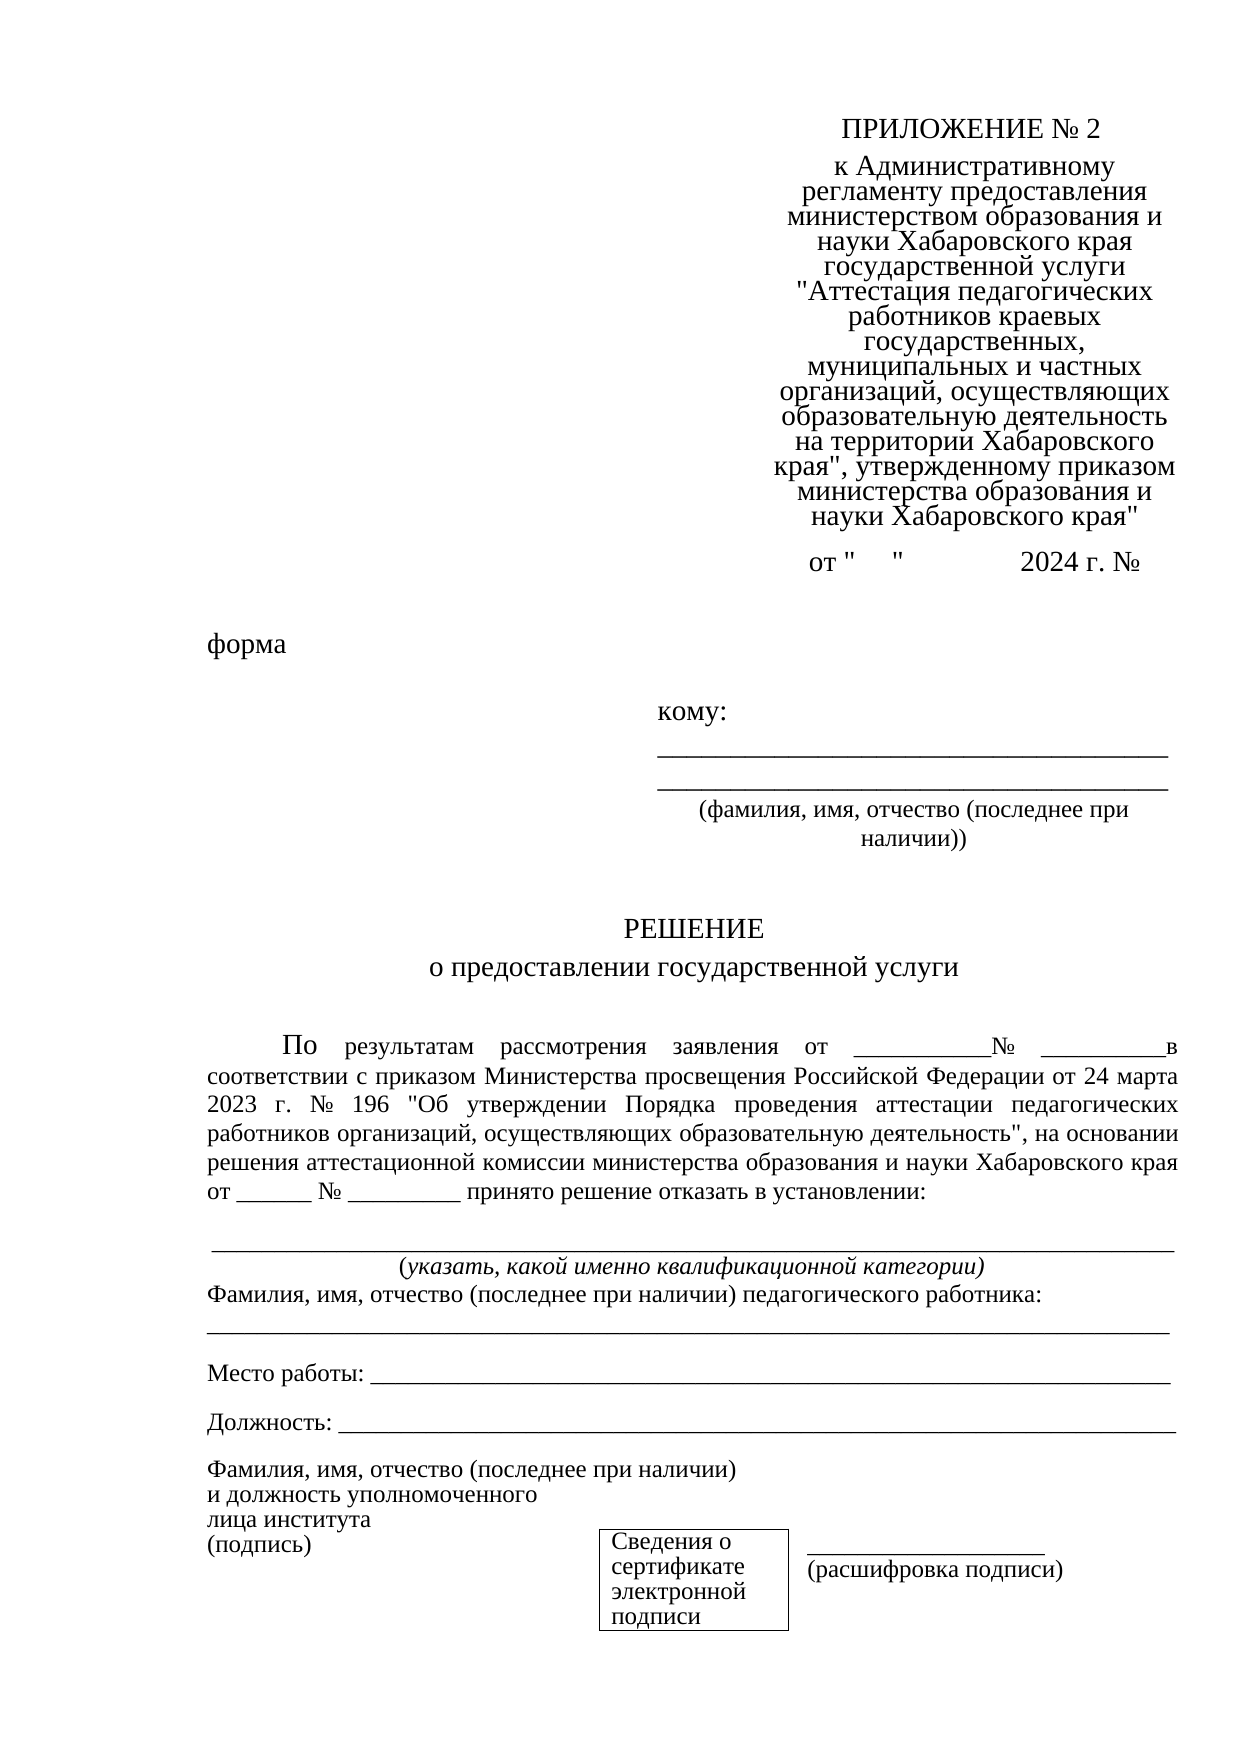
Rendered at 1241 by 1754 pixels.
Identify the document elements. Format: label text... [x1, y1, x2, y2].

text форма [207, 626, 1181, 660]
text (подпись) ___________________ (расшифровка подписи) [789, 1532, 1181, 1582]
text (подпись) ___________________ (расшифровка подписи) [207, 1532, 599, 1582]
text РЕШЕНИЕ [207, 919, 1181, 944]
table_header кому: ______________________________________________________________________ (фамилия, имя, отчество (последнее при наличии)) [646, 694, 1181, 852]
text от " " 2024 г. № [768, 551, 1181, 576]
text Должность: ___________________________________________________________________ [207, 1407, 1179, 1436]
text По результатам рассмотрения заявления от ___________№ __________в соответствии с приказом Министерства просвещения Российской Федерации от 24 марта 2023 г. № 196 "Об утверждении Порядка проведения аттестации педагогических работников организаций, осуществляющих образовательную деятельность", на основании решения аттестационной комиссии министерства образования и науки Хабаровского края от ______ № _________ принято решение отказать в установлении: [207, 1027, 1179, 1204]
text _____________________________________________________________________________ (указать, какой именно квалификационной категории) [207, 1229, 1179, 1279]
text к Административному регламенту предоставления министерством образования и науки Хабаровского края государственной услуги "Аттестация педагогических работников краевых государственных, муниципальных и частных организаций, осуществляющих образовательную деятельность на территории Хабаровского края", утвержденному приказом министерства образования и науки Хабаровского края" [768, 156, 1181, 531]
text о предоставлении государственной услуги [207, 956, 1181, 981]
text Фамилия, имя, отчество (последнее при наличии) и должность уполномоченного лица института [207, 1457, 1181, 1532]
text ПРИЛОЖЕНИЕ № 2 [768, 118, 1181, 143]
text Место работы: ________________________________________________________________ [207, 1358, 1179, 1387]
text Фамилия, имя, отчество (последнее при наличии) педагогического работника: _____________________________________________________________________________ [207, 1279, 1179, 1337]
table_header Сведения о сертификате электронной подписи [600, 1530, 788, 1629]
